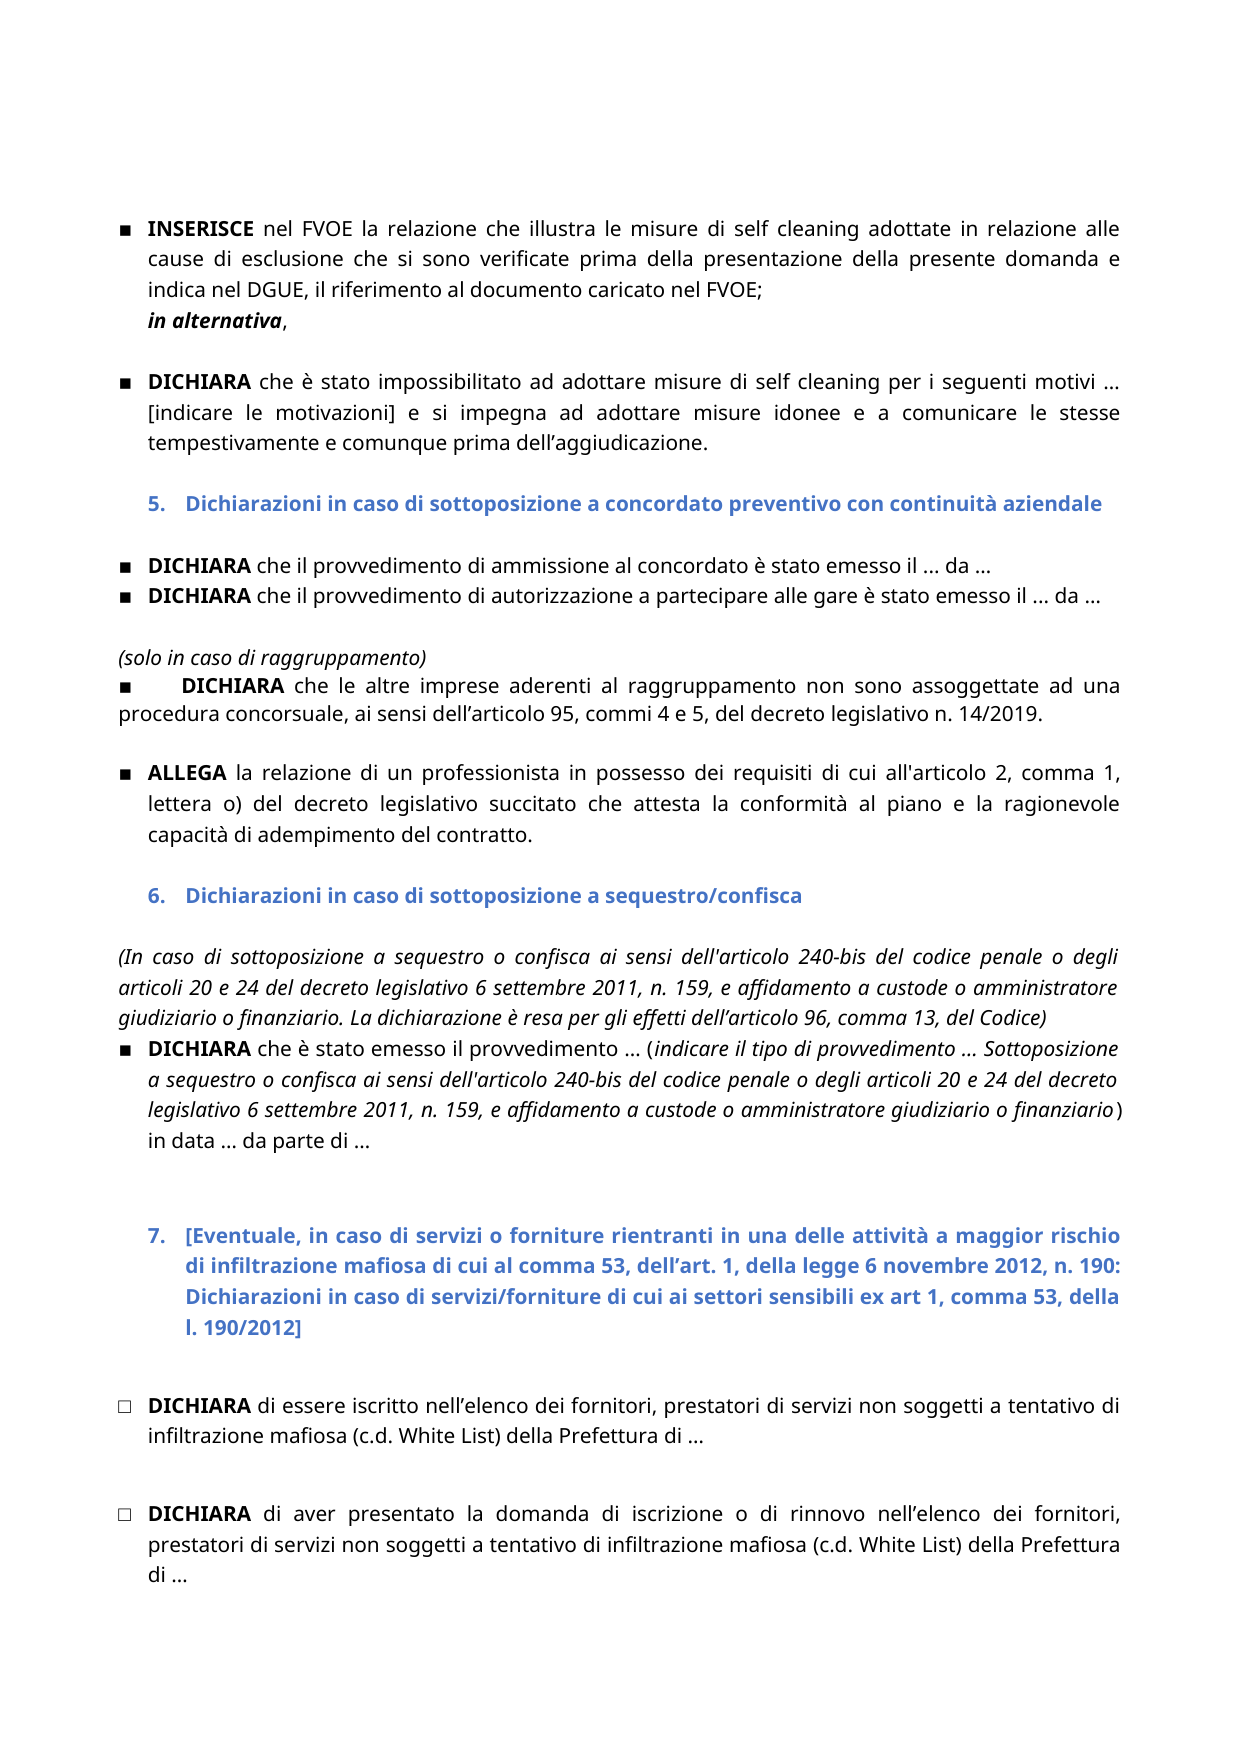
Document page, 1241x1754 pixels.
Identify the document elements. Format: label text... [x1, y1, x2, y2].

list □ DICHIARA di aver presentato la domanda di iscrizione o di rinnovo nell’elenco dei fornitori, prestatori di servizi non soggetti a tentativo di infiltrazione mafiosa (c.d. White List) della Prefettura di … [118, 1499, 1122, 1589]
list Dichiarazioni in caso di sottoposizione a concordato preventivo con continuità aziendale [148, 489, 1122, 518]
list ▪ ALLEGA la relazione di un professionista in possesso dei requisiti di cui all'articolo 2, comma 1, lettera o) del decreto legislativo succitato che attesta la conformità al piano e la ragionevole capacità di adempimento del contratto. [118, 758, 1122, 848]
list [Eventuale, in caso di servizi o forniture rientranti in una delle attività a maggior rischio di infiltrazione mafiosa di cui al comma 53, dell’art. 1, della legge 6 novembre 2012, n. 190: Dichiarazioni in caso di servizi/forniture di cui ai settori sensibili ex art 1, comma 53, della l. 190/2012] [148, 1221, 1122, 1341]
list Dichiarazioni in caso di sottoposizione a sequestro/confisca [148, 881, 1122, 909]
list in alternativa, [118, 306, 1122, 334]
list ▪ DICHIARA che il provvedimento di autorizzazione a partecipare alle gare è stato emesso il ... da … [118, 581, 1122, 610]
list ▪ DICHIARA che è stato emesso il provvedimento … (indicare il tipo di provvedimento … Sottoposizione a sequestro o confisca ai sensi dell'articolo 240-bis del codice penale o degli articoli 20 e 24 del decreto legislativo 6 settembre 2011, n. 159, e affidamento a custode o amministratore giudiziario o finanziario) in data … da parte di … [118, 1034, 1122, 1154]
list ▪ DICHIARA che il provvedimento di ammissione al concordato è stato emesso il ... da … [118, 551, 1122, 579]
text □ DICHIARA di essere iscritto nell’elenco dei fornitori, prestatori di servizi non soggetti a tentativo di infiltrazione mafiosa (c.d. White List) della Prefettura di … [118, 1391, 1122, 1450]
list (solo in caso di raggruppamento) [118, 643, 1122, 671]
list ▪ INSERISCE nel FVOE la relazione che illustra le misure di self cleaning adottate in relazione alle cause di esclusione che si sono verificate prima della presentazione della presente domanda e indica nel DGUE, il riferimento al documento caricato nel FVOE; [118, 214, 1122, 303]
list (In caso di sottoposizione a sequestro o confisca ai sensi dell'articolo 240-bis del codice penale o degli articoli 20 e 24 del decreto legislativo 6 settembre 2011, n. 159, e affidamento a custode o amministratore giudiziario o finanziario. La dichiarazione è resa per gli effetti dell’articolo 96, comma 13, del Codice) [118, 942, 1122, 1032]
list ▪ DICHIARA che le altre imprese aderenti al raggruppamento non sono assoggettate ad una procedura concorsuale, ai sensi dell’articolo 95, commi 4 e 5, del decreto legislativo n. 14/2019. [118, 671, 1122, 728]
list ▪ DICHIARA che è stato impossibilitato ad adottare misure di self cleaning per i seguenti motivi … [indicare le motivazioni] e si impegna ad adottare misure idonee e a comunicare le stesse tempestivamente e comunque prima dell’aggiudicazione. [118, 367, 1122, 457]
